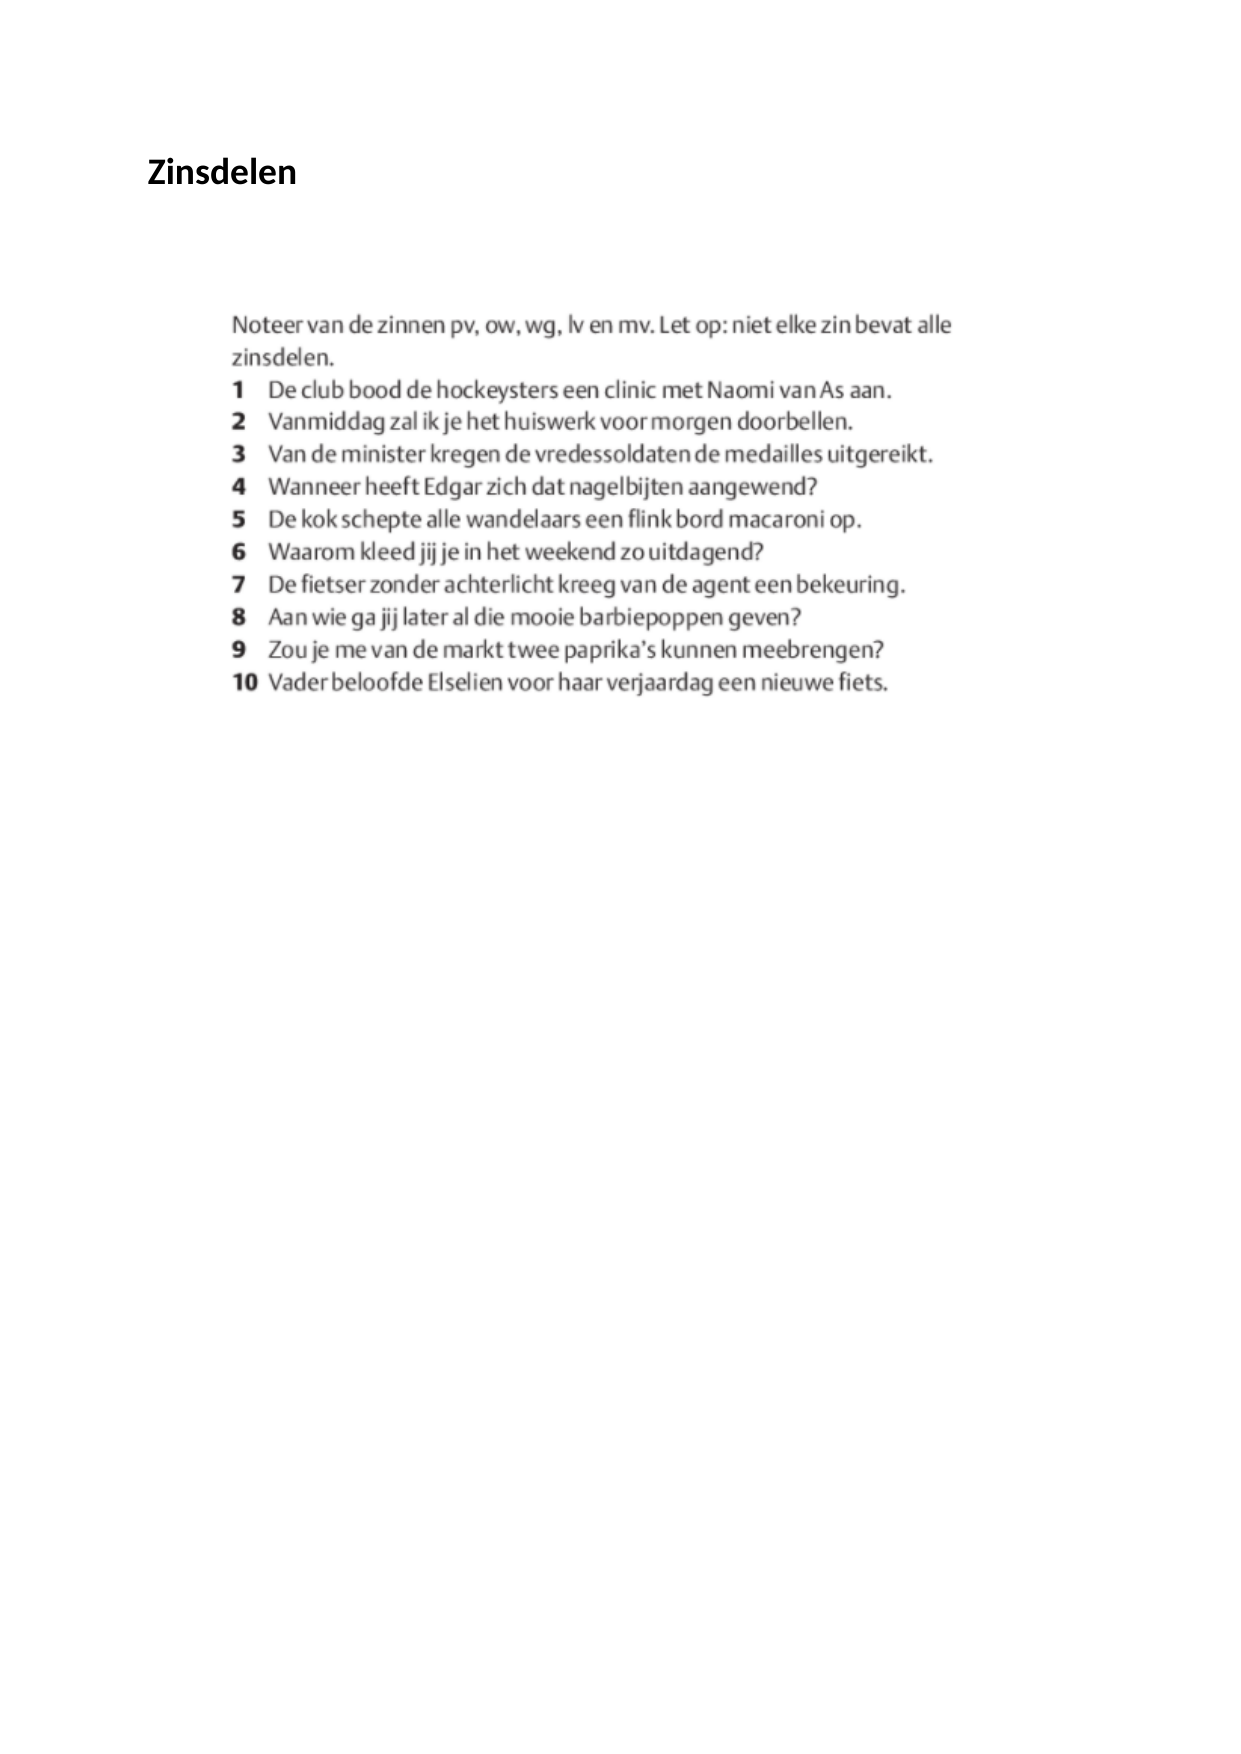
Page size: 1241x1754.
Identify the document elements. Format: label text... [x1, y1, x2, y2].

text Zinsdelen [148, 148, 1093, 193]
picture [147, 294, 1001, 717]
